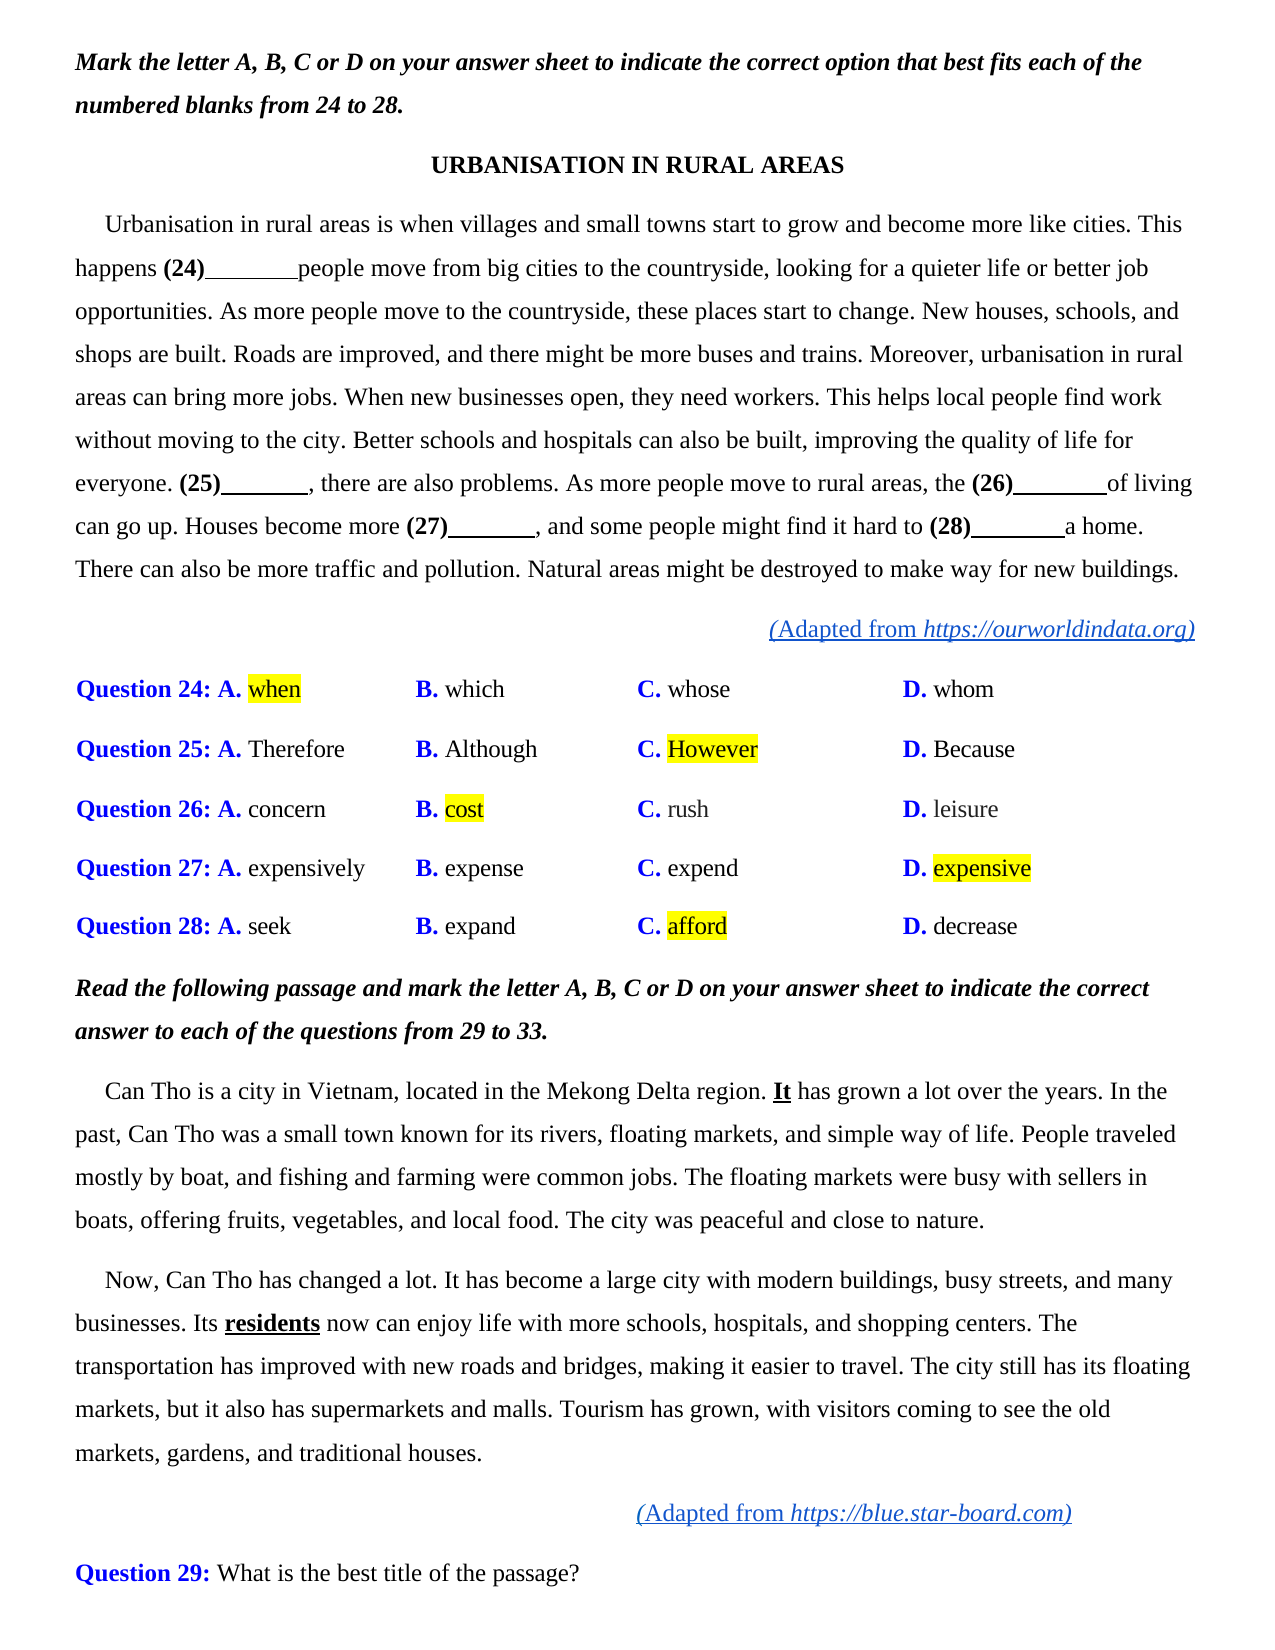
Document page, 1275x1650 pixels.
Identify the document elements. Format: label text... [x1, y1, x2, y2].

text Now, Can Tho has changed a lot. It has become a large city with modern buildings, busy streets, and many businesses. Its residents now can enjoy life with more schools, hospitals, and shopping centers. The transportation has improved with new roads and bridges, making it easier to travel. The city still has its floating markets, but it also has supermarkets and malls. Tourism has grown, with visitors coming to see the old markets, gardens, and traditional houses. [75, 1265, 1193, 1466]
text Can Tho is a city in Vietnam, located in the Mekong Delta region. It has grown a lot over the years. In the past, Can Tho was a small town known for its rivers, floating markets, and simple way of life. People traveled mostly by boat, and fishing and farming were common jobs. The floating markets were busy with sellers in boats, offering fruits, vegetables, and local food. The city was peaceful and close to nature. [75, 1076, 1195, 1234]
table_header Question 24: A. when [71, 675, 391, 719]
table_cell Question 27: A. expensively [71, 839, 391, 898]
table_cell D. Because [831, 719, 1038, 779]
table_cell B. cost [391, 779, 588, 838]
text Mark the letter A, B, C or D on your answer sheet to indicate the correct option that best fits each of the numbered blanks from 24 to 28. [75, 47, 1237, 119]
table_cell D. decrease [831, 898, 1038, 942]
table_cell C. However [588, 719, 831, 779]
text Urbanisation in rural areas is when villages and small towns start to grow and become more like cities. This happens (24) people move from big cities to the countryside, looking for a quieter life or better job opportunities. As more people move to the countryside, these places start to change. New houses, schools, and shops are built. Roads are improved, and there might be more buses and trains. Moreover, urbanisation in rural areas can bring more jobs. When new businesses open, they need workers. This helps local people find work without moving to the city. Better schools and hospitals can also be built, improving the quality of life for everyone. (25) , there are also problems. As more people move to rural areas, the (26) of living can go up. Houses become more (27) , and some people might find it hard to (28) a home. [75, 209, 1193, 540]
table_cell C. expend [588, 839, 831, 898]
table_cell B. expand [391, 898, 588, 942]
table_cell Question 26: A. concern [71, 779, 391, 838]
table_header B. which [391, 675, 588, 719]
subtitle URBANISATION IN RURAL AREAS [38, 150, 1237, 178]
text (Adapted from https://ourworldindata.org) [769, 614, 1237, 643]
text There can also be more traffic and pollution. Natural areas might be destroyed to make way for new buildings. [75, 554, 1237, 583]
text Read the following passage and mark the letter A, B, C or D on your answer sheet to indicate the correct answer to each of the questions from 29 to 33. [75, 973, 1195, 1045]
table_cell Question 25: A. Therefore [71, 719, 391, 779]
table_cell C. rush [588, 779, 831, 838]
table_header C. whose [588, 675, 831, 719]
table_cell D. expensive [831, 839, 1038, 898]
table_cell B. Although [391, 719, 588, 779]
table_cell C. afford [588, 898, 831, 942]
table_cell D. leisure [831, 779, 1038, 838]
text (Adapted from https://blue.star-board.com) [636, 1498, 1237, 1526]
text Question 29: What is the best title of the passage? [75, 1558, 1237, 1586]
table_header D. whom [831, 675, 1038, 719]
table_cell Question 28: A. seek [71, 898, 391, 942]
table_cell B. expense [391, 839, 588, 898]
